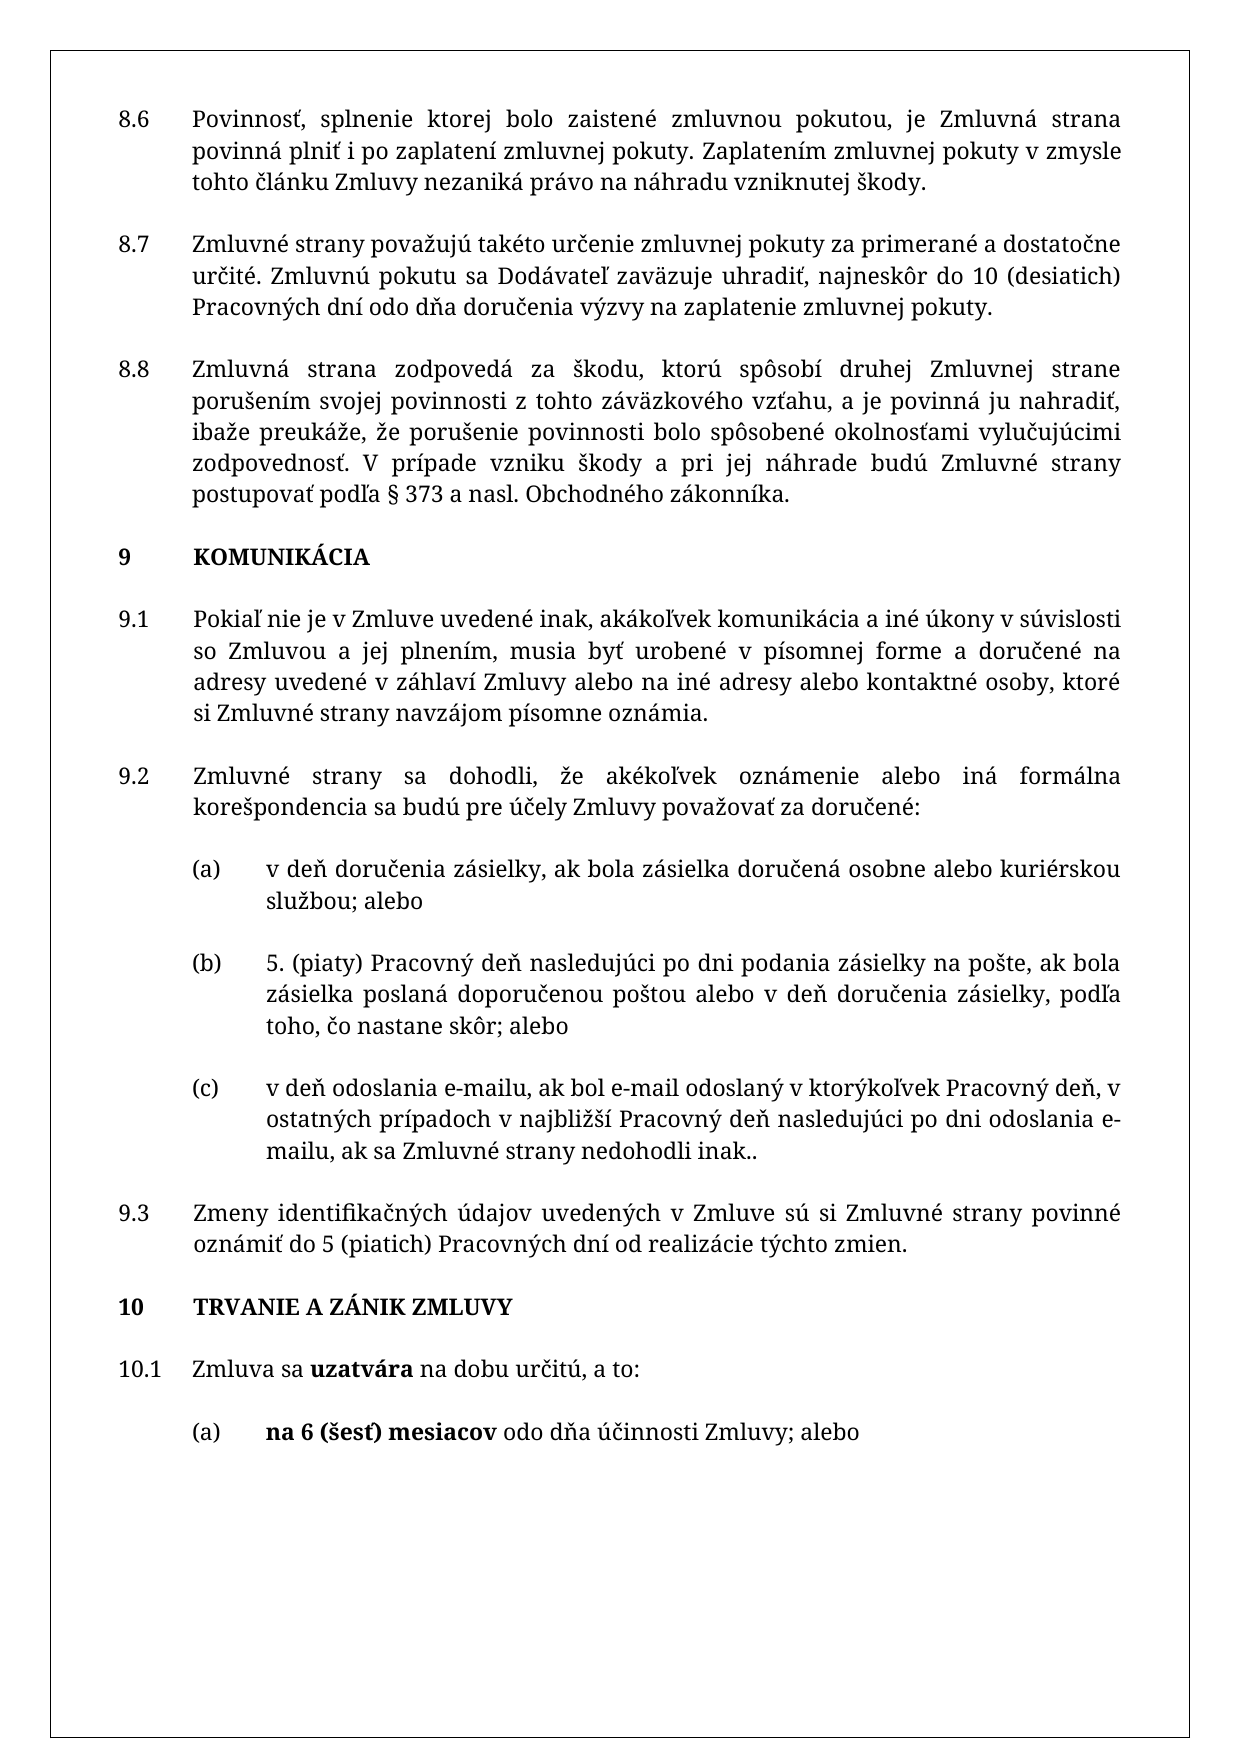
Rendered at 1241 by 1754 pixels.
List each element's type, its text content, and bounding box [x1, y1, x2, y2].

list na 6 (šesť) mesiacov odo dňa účinnosti Zmluvy; alebo [192, 1416, 1122, 1447]
list Zmluvné strany považujú takéto určenie zmluvnej pokuty za primerané a dostatočne určité. Zmluvnú pokutu sa Dodávateľ zaväzuje uhradiť, najneskôr do 10 (desiatich) Pracovných dní odo dňa doručenia výzvy na zaplatenie zmluvnej pokuty. [118, 228, 1122, 322]
list KOMUNIKÁCIA [118, 541, 1122, 572]
list Povinnosť, splnenie ktorej bolo zaistené zmluvnou pokutou, je Zmluvná strana povinná plniť i po zaplatení zmluvnej pokuty. Zaplatením zmluvnej pokuty v zmysle tohto článku Zmluvy nezaniká právo na náhradu vzniknutej škody. [118, 103, 1122, 197]
list Zmeny identifikačných údajov uvedených v Zmluve sú si Zmluvné strany povinné oznámiť do 5 (piatich) Pracovných dní od realizácie týchto zmien. [118, 1197, 1122, 1259]
list Pokiaľ nie je v Zmluve uvedené inak, akákoľvek komunikácia a iné úkony v súvislosti so Zmluvou a jej plnením, musia byť urobené v písomnej forme a doručené na adresy uvedené v záhlaví Zmluvy alebo na iné adresy alebo kontaktné osoby, ktoré si Zmluvné strany navzájom písomne oznámia. [118, 603, 1122, 728]
list v deň doručenia zásielky, ak bola zásielka doručená osobne alebo kuriérskou službou; alebo [192, 853, 1122, 916]
list Zmluvná strana zodpovedá za škodu, ktorú spôsobí druhej Zmluvnej strane porušením svojej povinnosti z tohto záväzkového vzťahu, a je povinná ju nahradiť, ibaže preukáže, že porušenie povinnosti bolo spôsobené okolnosťami vylučujúcimi zodpovednosť. V prípade vzniku škody a pri jej náhrade budú Zmluvné strany postupovať podľa § 373 a nasl. Obchodného zákonníka. [118, 353, 1122, 509]
list v deň odoslania e-mailu, ak bol e-mail odoslaný v ktorýkoľvek Pracovný deň, v ostatných prípadoch v najbližší Pracovný deň nasledujúci po dni odoslania e-mailu, ak sa Zmluvné strany nedohodli inak.. [192, 1072, 1122, 1166]
list Zmluva sa uzatvára na dobu určitú, a to: [118, 1353, 1122, 1384]
list TRVANIE A ZÁNIK ZMLUVY [118, 1291, 1122, 1322]
list 5. (piaty) Pracovný deň nasledujúci po dni podania zásielky na pošte, ak bola zásielka poslaná doporučenou poštou alebo v deň doručenia zásielky, podľa toho, čo nastane skôr; alebo [192, 947, 1122, 1041]
list Zmluvné strany sa dohodli, že akékoľvek oznámenie alebo iná formálna korešpondencia sa budú pre účely Zmluvy považovať za doručené: [118, 759, 1122, 822]
